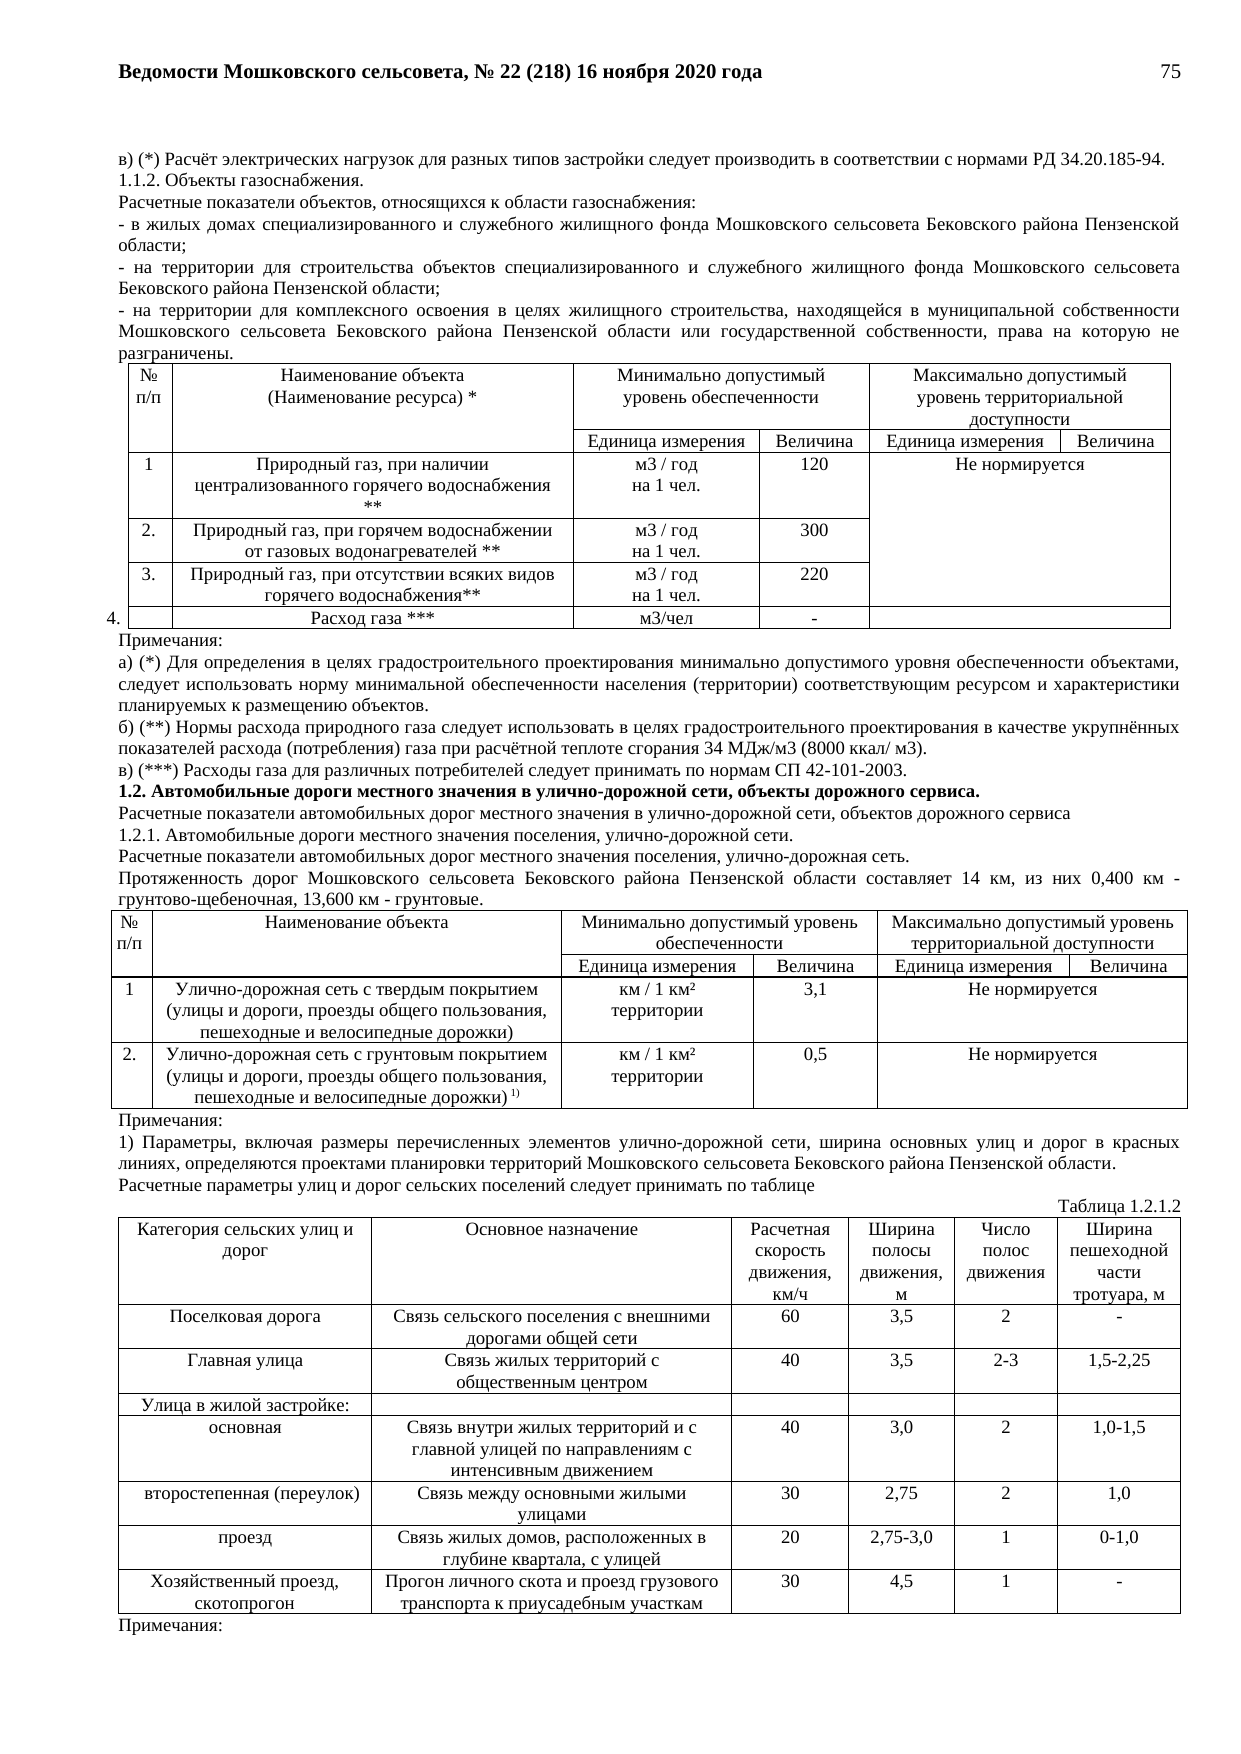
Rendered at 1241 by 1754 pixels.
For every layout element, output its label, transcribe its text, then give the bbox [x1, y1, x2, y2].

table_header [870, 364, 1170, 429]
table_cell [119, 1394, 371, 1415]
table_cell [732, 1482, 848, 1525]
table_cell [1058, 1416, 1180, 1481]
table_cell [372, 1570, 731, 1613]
text в) (*) Расчёт электрических нагрузок для разных типов застройки следует производить в соответствии с нормами РД 34.20.185-94. [118, 148, 1181, 169]
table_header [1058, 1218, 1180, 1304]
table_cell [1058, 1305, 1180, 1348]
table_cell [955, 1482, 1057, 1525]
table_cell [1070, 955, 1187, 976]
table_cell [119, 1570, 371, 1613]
text Примечания: [118, 1109, 1181, 1131]
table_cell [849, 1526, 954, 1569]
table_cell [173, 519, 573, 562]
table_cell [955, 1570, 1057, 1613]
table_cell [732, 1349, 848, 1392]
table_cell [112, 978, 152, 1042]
text 1.2.1. Автомобильные дороги местного значения поселения, улично-дорожной сети. [118, 823, 1181, 845]
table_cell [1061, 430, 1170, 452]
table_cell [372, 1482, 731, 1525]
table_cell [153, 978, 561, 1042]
text 1) Параметры, включая размеры перечисленных элементов улично-дорожной сети, ширина основных улиц и дорог в красных линиях, определяются проектами планировки территорий Мошковского сельсовета Бековского района Пензенской области. [118, 1131, 1181, 1174]
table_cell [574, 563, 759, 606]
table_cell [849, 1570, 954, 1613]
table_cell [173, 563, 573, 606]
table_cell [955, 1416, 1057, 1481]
text Расчетные показатели объектов, относящихся к области газоснабжения: [118, 191, 1181, 212]
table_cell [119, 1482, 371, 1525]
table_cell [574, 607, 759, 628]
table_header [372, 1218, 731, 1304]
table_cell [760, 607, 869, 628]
text - на территории для строительства объектов специализированного и служебного жилищного фонда Мошковского сельсовета Бековского района Пензенской области; [118, 256, 1181, 299]
text Расчетные показатели автомобильных дорог местного значения в улично-дорожной сети, объектов дорожного сервиса [118, 802, 1181, 823]
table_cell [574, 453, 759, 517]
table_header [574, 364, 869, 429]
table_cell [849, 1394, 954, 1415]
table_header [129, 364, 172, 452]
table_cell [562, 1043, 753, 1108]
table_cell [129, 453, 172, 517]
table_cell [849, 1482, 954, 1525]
text Протяженность дорог Мошковского сельсовета Бековского района Пензенской области составляет 14 км, из них 0,400 км - грунтово-щебеночная, 13,600 км - грунтовые. [118, 867, 1181, 910]
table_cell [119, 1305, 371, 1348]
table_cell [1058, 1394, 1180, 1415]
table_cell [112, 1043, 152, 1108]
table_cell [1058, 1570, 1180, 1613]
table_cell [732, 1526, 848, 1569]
text Примечания: [118, 629, 1181, 651]
text в) (***) Расходы газа для различных потребителей следует принимать по нормам СП 42-101-2003. [118, 759, 1181, 780]
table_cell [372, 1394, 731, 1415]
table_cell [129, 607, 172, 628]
text а) (*) Для определения в целях градостроительного проектирования минимально допустимого уровня обеспеченности объектами, следует использовать норму минимальной обеспеченности населения (территории) соответствующим ресурсом и характеристики планируемых к размещению объектов. [118, 651, 1181, 716]
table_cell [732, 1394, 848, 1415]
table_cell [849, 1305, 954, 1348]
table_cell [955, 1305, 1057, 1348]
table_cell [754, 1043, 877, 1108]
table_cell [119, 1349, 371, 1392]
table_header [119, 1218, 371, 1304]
text - в жилых домах специализированного и служебного жилищного фонда Мошковского сельсовета Бековского района Пензенской области; [118, 212, 1181, 256]
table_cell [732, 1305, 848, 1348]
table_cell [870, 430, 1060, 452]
text Примечания: [118, 1614, 1181, 1636]
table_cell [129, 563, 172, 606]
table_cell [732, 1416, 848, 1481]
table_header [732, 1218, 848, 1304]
text Таблица 1.2.1.2 [118, 1195, 1181, 1217]
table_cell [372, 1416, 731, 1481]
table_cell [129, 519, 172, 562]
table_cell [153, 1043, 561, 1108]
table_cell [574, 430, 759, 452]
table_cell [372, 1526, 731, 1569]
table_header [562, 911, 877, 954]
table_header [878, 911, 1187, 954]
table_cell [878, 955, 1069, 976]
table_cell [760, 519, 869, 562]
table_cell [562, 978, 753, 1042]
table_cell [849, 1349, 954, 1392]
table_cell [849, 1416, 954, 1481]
text 1.1.2. Объекты газоснабжения. [118, 169, 1181, 191]
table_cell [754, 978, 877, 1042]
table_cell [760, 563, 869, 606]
text Расчетные параметры улиц и дорог сельских поселений следует принимать по таблице [118, 1174, 1181, 1195]
text 1.2. Автомобильные дороги местного значения в улично-дорожной сети, объекты дорожного сервиса. [118, 780, 1181, 802]
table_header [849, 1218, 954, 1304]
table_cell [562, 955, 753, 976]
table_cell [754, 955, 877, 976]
text б) (**) Нормы расхода природного газа следует использовать в целях градостроительного проектирования в качестве укрупнённых показателей расхода (потребления) газа при расчётной теплоте сгорания 34 МДж/м3 (8000 ккал/ м3). [118, 716, 1181, 759]
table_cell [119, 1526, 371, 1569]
text - на территории для комплексного освоения в целях жилищного строительства, находящейся в муниципальной собственности Мошковского сельсовета Бековского района Пензенской области или государственной собственности, права на которую не разграничены. [118, 299, 1181, 363]
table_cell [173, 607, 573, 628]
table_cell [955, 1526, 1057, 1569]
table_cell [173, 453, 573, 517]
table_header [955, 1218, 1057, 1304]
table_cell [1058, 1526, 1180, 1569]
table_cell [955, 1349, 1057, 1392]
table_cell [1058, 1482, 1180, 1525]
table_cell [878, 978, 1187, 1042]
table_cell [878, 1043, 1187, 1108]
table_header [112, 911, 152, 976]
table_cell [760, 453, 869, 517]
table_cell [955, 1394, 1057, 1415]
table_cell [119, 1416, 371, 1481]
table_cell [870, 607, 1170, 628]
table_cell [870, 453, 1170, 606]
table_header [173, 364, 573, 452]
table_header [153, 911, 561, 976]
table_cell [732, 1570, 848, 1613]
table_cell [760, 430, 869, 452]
text Расчетные показатели автомобильных дорог местного значения поселения, улично-дорожная сеть. [118, 845, 1181, 867]
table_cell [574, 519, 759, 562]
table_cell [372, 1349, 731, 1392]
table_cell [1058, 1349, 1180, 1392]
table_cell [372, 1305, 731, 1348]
